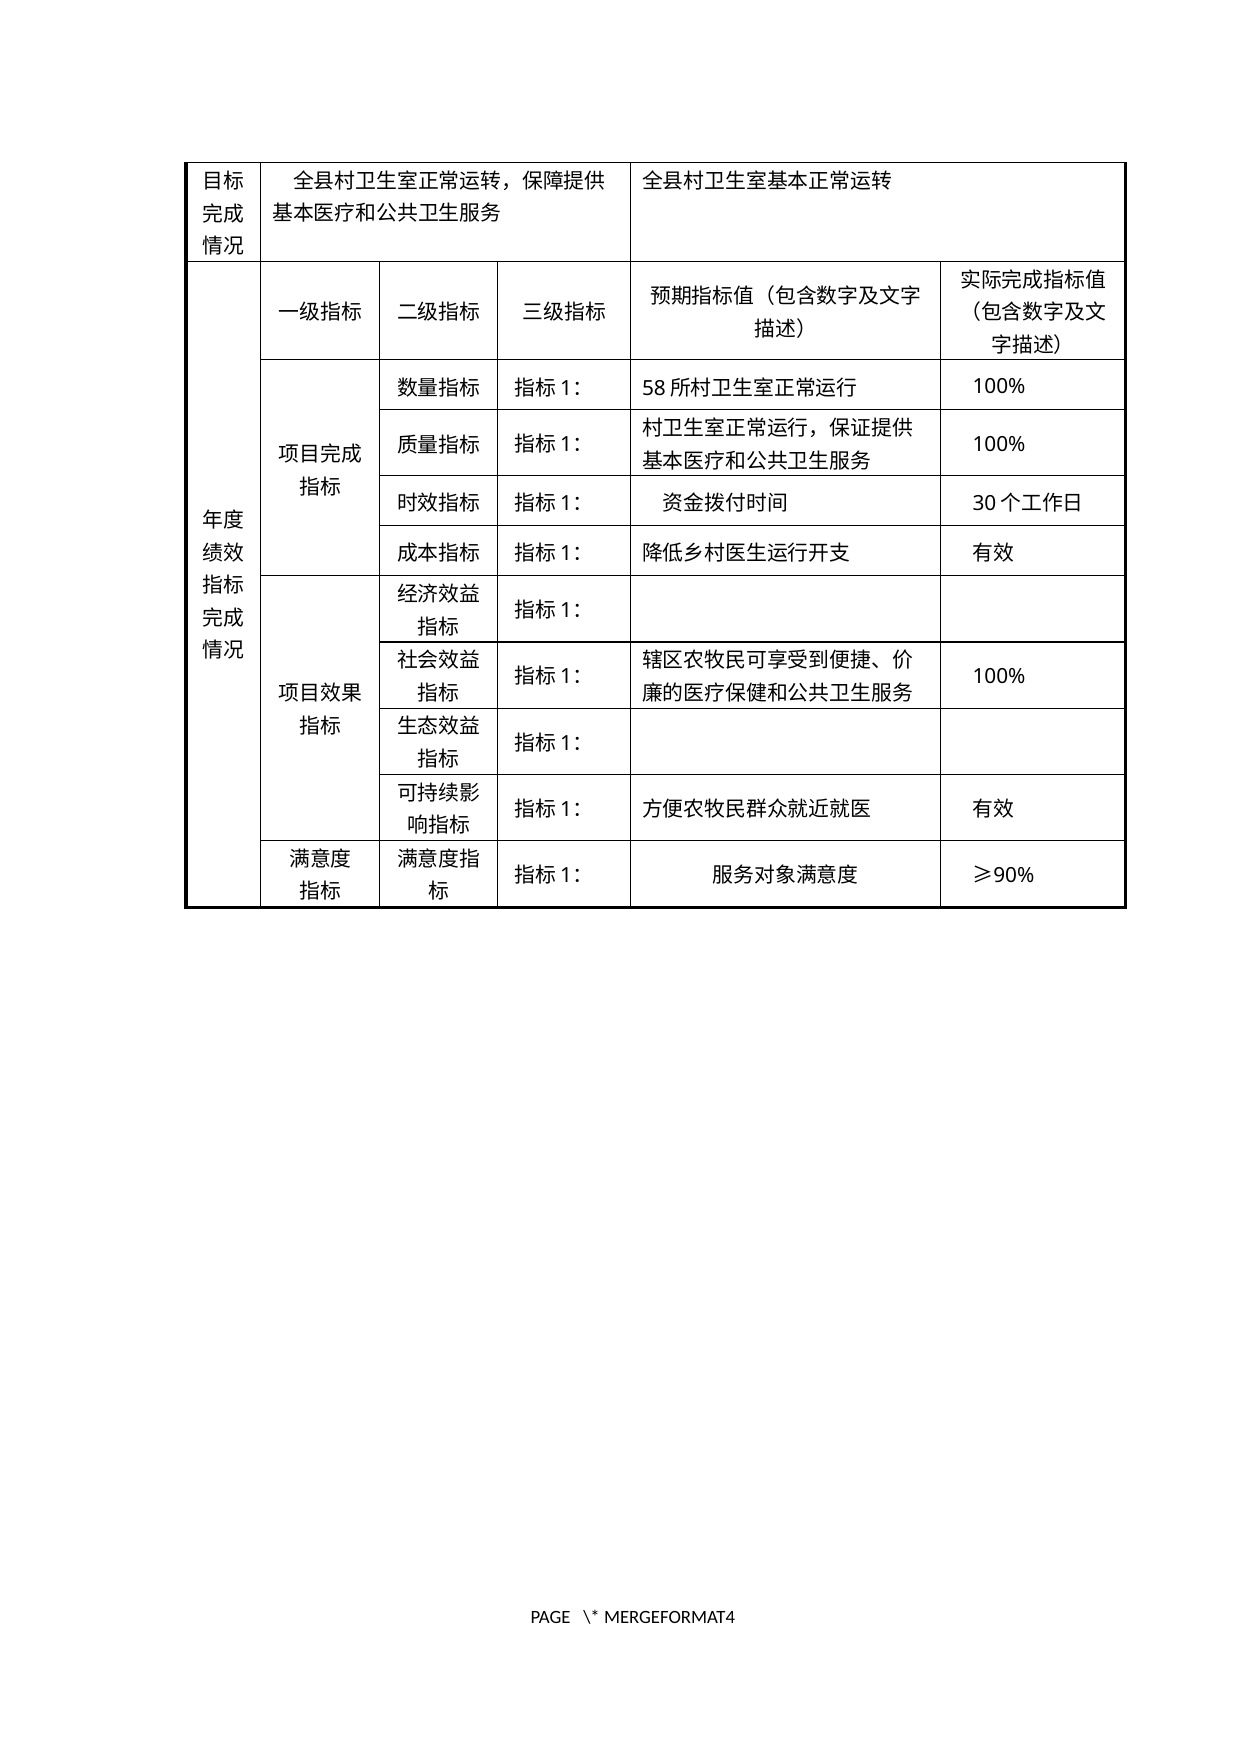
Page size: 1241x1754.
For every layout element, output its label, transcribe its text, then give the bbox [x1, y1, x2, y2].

table_cell 全县村卫生室基本正常运转 [631, 163, 1124, 261]
table_cell 指标1： [498, 476, 630, 525]
table_cell 指标1： [498, 709, 630, 773]
table_cell 年度目标完成情况 [188, 163, 260, 261]
table_cell 项目完成指标 [261, 360, 379, 575]
table_cell 时效指标 [380, 476, 497, 525]
table_cell 降低乡村医生运行开支 [631, 526, 940, 575]
table_cell [631, 576, 940, 641]
table_cell 100% [941, 410, 1124, 475]
table_cell 年度 绩效 指标 完成 情况 [188, 262, 260, 906]
table_cell 实际完成指标值（包含数字及文字描述） [941, 262, 1124, 359]
table_cell 成本指标 [380, 526, 497, 575]
table_cell 指标1： [498, 775, 630, 839]
table_cell [941, 576, 1124, 641]
table_cell 村卫生室正常运行，保证提供基本医疗和公共卫生服务 [631, 410, 940, 475]
table_cell 指标1： [498, 526, 630, 575]
table_cell 辖区农牧民可享受到便捷、价廉的医疗保健和公共卫生服务 [631, 643, 940, 707]
table_cell 三级指标 [498, 262, 630, 359]
table_cell 100% [941, 643, 1124, 707]
table_cell 一级指标 [261, 262, 379, 359]
table_cell 生态效益 指标 [380, 709, 497, 773]
table_cell 项目效果指标 [261, 576, 379, 839]
table_cell 100% [941, 360, 1124, 409]
table_cell 指标1： [498, 841, 630, 906]
table_cell 可持续影响指标 [380, 775, 497, 839]
table_cell 社会效益指标 [380, 643, 497, 707]
table_cell 指标1： [498, 410, 630, 475]
table_cell 指标1： [498, 643, 630, 707]
table_cell 有效 [941, 775, 1124, 839]
table_cell 方便农牧民群众就近就医 [631, 775, 940, 839]
table_cell 58所村卫生室正常运行 [631, 360, 940, 409]
table_cell 数量指标 [380, 360, 497, 409]
table_cell 满意度指标 [380, 841, 497, 906]
table_cell 质量指标 [380, 410, 497, 475]
table_cell 二级指标 [380, 262, 497, 359]
table_cell ≥90% [941, 841, 1124, 906]
table_cell 经济效益指标 [380, 576, 497, 641]
table_cell 有效 [941, 526, 1124, 575]
table_cell 满意度 指标 [261, 841, 379, 906]
table_cell 指标1： [498, 360, 630, 409]
table_cell 指标1： [498, 576, 630, 641]
table_cell 30个工作日 [941, 476, 1124, 525]
table_cell 服务对象满意度 [631, 841, 940, 906]
table_cell [631, 709, 940, 773]
table_cell 全县村卫生室正常运转，保障提供基本医疗和公共卫生服务 [261, 163, 630, 261]
table_cell [941, 709, 1124, 773]
table_cell 资金拨付时间 [631, 476, 940, 525]
table_cell 预期指标值（包含数字及文字描述） [631, 262, 940, 359]
